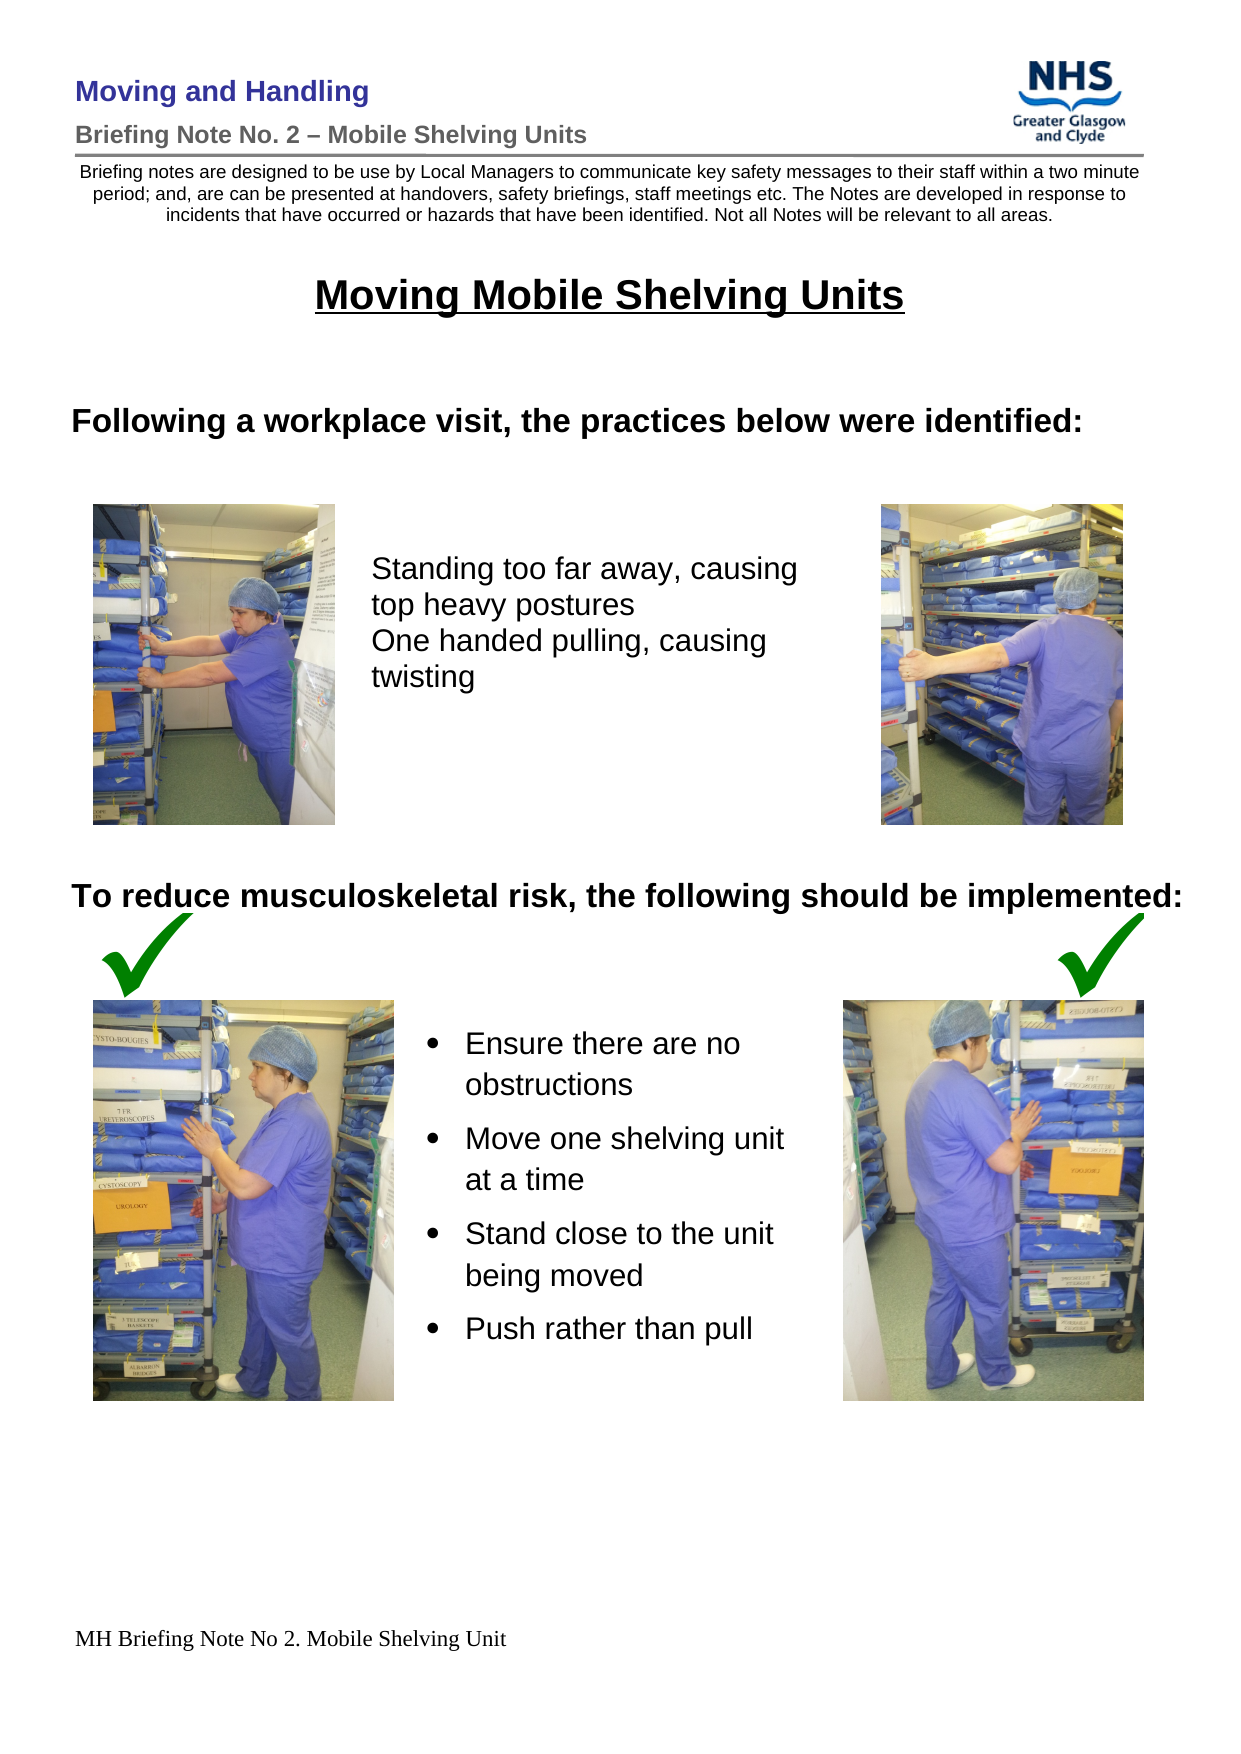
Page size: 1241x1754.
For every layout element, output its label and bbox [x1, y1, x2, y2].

picture [881, 504, 1123, 825]
picture [843, 1000, 1144, 1401]
picture [93, 504, 335, 825]
picture [1012, 61, 1125, 143]
picture [93, 1000, 394, 1401]
